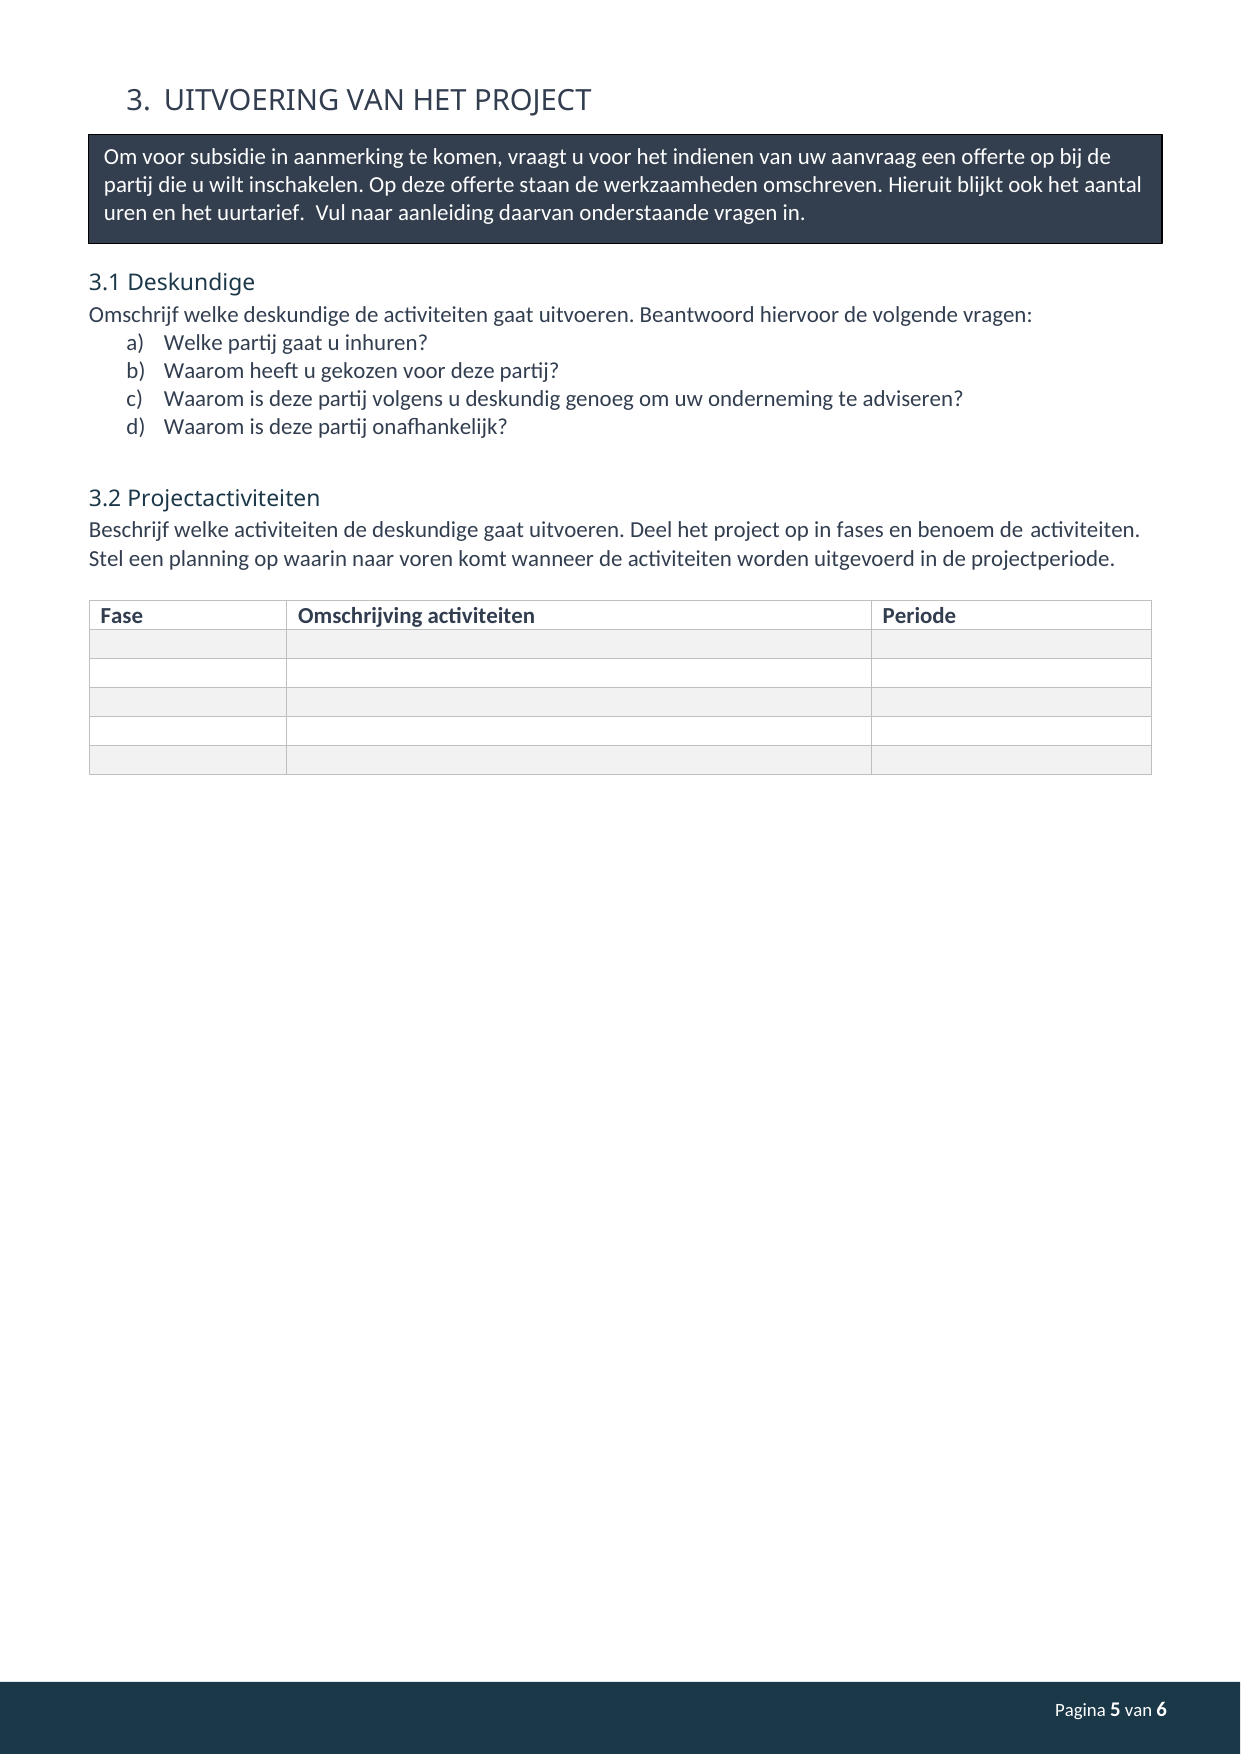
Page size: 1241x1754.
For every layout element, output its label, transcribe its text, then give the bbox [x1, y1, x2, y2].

list Welke partij gaat u inhuren? [126, 328, 1167, 356]
table_cell [872, 688, 1151, 716]
table_cell [872, 717, 1151, 745]
table_cell [287, 659, 871, 687]
table_cell [287, 688, 871, 716]
list Waarom heeft u gekozen voor deze partij? [126, 356, 1167, 384]
table_cell [287, 717, 871, 745]
table_cell [287, 746, 871, 774]
table_cell [90, 659, 286, 687]
table_cell [90, 746, 286, 774]
table_cell [90, 717, 286, 745]
table_cell [872, 746, 1151, 774]
table_header Omschrijving activiteiten [287, 601, 871, 629]
text Omschrijf welke deskundige de activiteiten gaat uitvoeren. Beantwoord hiervoor de volgende vragen: [89, 300, 1167, 328]
table_cell [90, 630, 286, 658]
table_cell [287, 630, 871, 658]
subtitle 3.1 Deskundige [89, 266, 1167, 297]
subtitle Uitvoering van het projecT [126, 79, 1167, 119]
table_cell [872, 659, 1151, 687]
subtitle 3.2 Projectactiviteiten [89, 482, 1167, 513]
list Waarom is deze partij onafhankelijk? [126, 412, 1167, 440]
table_header Fase [90, 601, 286, 629]
table_cell [90, 688, 286, 716]
text Beschrijf welke activiteiten de deskundige gaat uitvoeren. Deel het project op in fases en benoem de activiteiten. Stel een planning op waarin naar voren komt wanneer de activiteiten worden uitgevoerd in de projectperiode. [89, 516, 1167, 572]
list Waarom is deze partij volgens u deskundig genoeg om uw onderneming te adviseren? [126, 384, 1167, 412]
table_cell [872, 630, 1151, 658]
table_header Periode [872, 601, 1151, 629]
